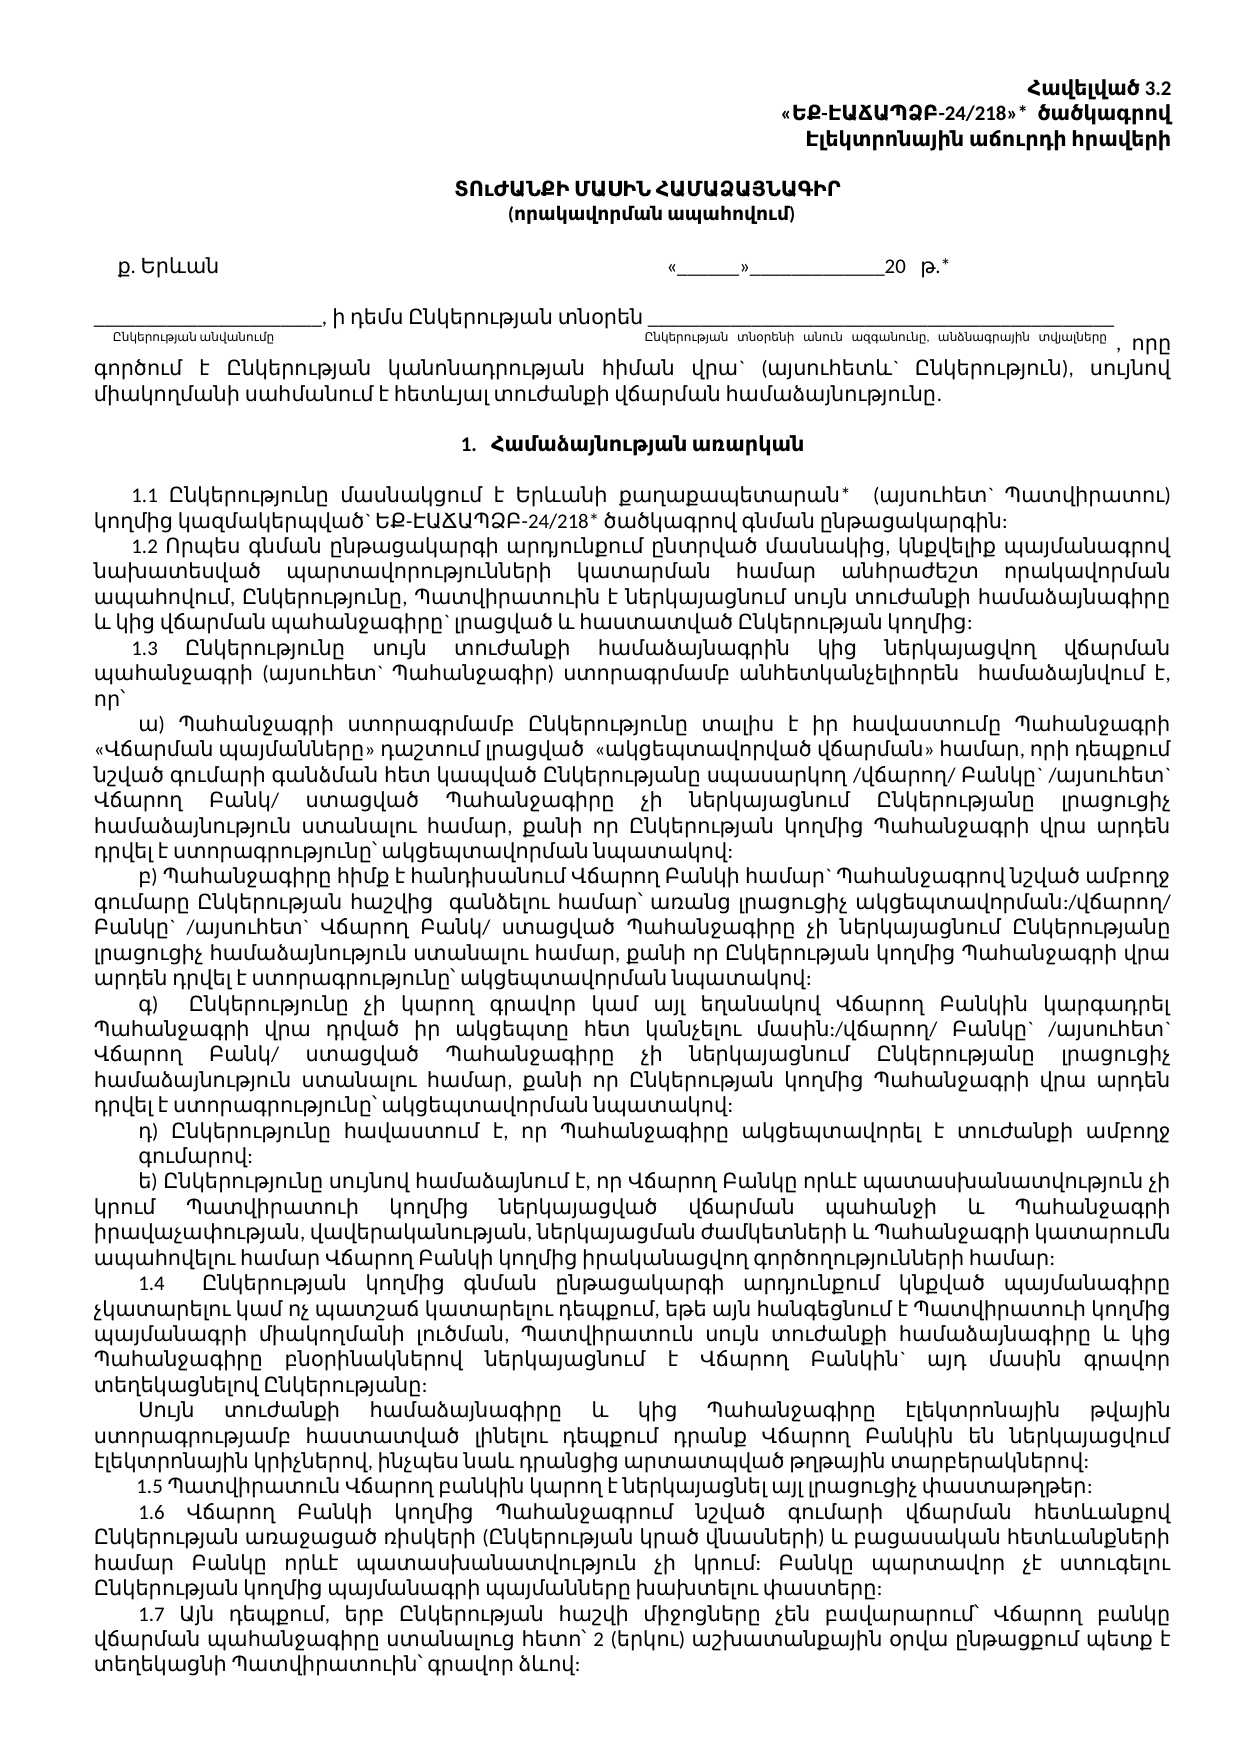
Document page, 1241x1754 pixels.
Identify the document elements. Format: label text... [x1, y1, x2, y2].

text Սույն տուժանքի համաձայնագիրը և կից Պահանջագիրը էլեկտրոնային թվային ստորագրությամբ հաստատված լինելու դեպքում դրանք Վճարող Բանկին են ներկայացվում էլեկտրոնային կրիչներով, ինչպես նաև դրանցից արտատպված թղթային տարբերակներով: [94, 1397, 1171, 1474]
text 1.1 Ընկերությունը մասնակցում է Երևանի քաղաքապետարան* (այսուհետ` Պատվիրատու) կողմից կազմակերպված` ԵՔ-ԷԱՃԱՊՁԲ-24/218* ծածկագրով գնման ընթացակարգին: [94, 482, 1171, 533]
text (որակավորման ապահովում) [94, 202, 1171, 225]
text 1.3 Ընկերությունը սույն տուժանքի համաձայնագրին կից ներկայացվող վճարման պահանջագրի (այսուհետ` Պահանջագիր) ստորագրմամբ անհետկանչելիորեն համաձայնվում է, որ՝ [94, 635, 1171, 711]
text Ընկերության անվանումը Ընկերության տնօրենի անուն ազգանունը, անձնագրային տվյալները , որը գործում է Ընկերության կանոնադրության հիման վրա` (այսուհետև` Ընկերություն), սույնով միակողմանի սահմանում է հետևյալ տուժանքի վճարման համաձայնությունը. [94, 330, 1171, 406]
text դ) Ընկերությունը հավաստում է, որ Պահանջագիրը ակցեպտավորել է տուժանքի ամբողջ գումարով: [138, 1118, 1171, 1169]
text Հավելված 3.2 [94, 75, 1171, 100]
text 1.2 Որպես գնման ընթացակարգի արդյունքում ընտրված մասնակից, կնքվելիք պայմանագրով նախատեսված պարտավորությունների կատարման համար անհրաժեշտ որակավորման ապահովում, Ընկերությունը, Պատվիրատուին է ներկայացնում սույն տուժանքի համաձայնագիրը և կից վճարման պահանջագիրը` լրացված և հաստատված Ընկերության կողմից: [94, 533, 1171, 635]
text 1. Համաձայնության առարկան [94, 432, 1171, 457]
text ______________________, ի դեմս Ընկերության տնօրեն _____________________________________________ [94, 304, 1171, 330]
text 1.6 Վճարող Բանկի կողմից Պահանջագրում նշված գումարի վճարման հետևանքով Ընկերության առաջացած ռիսկերի (Ընկերության կրած վնասների) և բացասական հետևանքների համար Բանկը որևէ պատասխանատվություն չի կրում: Բանկը պարտավոր չէ ստուգելու Ընկերության կողմից պայմանագրի պայմանները խախտելու փաստերը: [94, 1499, 1171, 1601]
text բ) Պահանջագիրը հիմք է հանդիսանում Վճարող Բանկի համար` Պահանջագրով նշված ամբողջ գումարը Ընկերության հաշվից գանձելու համար՝ առանց լրացուցիչ ակցեպտավորման:/վճարող/ Բանկը` /այսուհետ` Վճարող Բանկ/ ստացված Պահանջագիրը չի ներկայացնում Ընկերությանը լրացուցիչ համաձայնություն ստանալու համար, քանի որ Ընկերության կողմից Պահանջագրի վրա արդեն դրվել է ստորագրությունը՝ ակցեպտավորման նպատակով: [94, 864, 1171, 991]
text ք. Երևան «______»_____________20 թ.* [94, 254, 1171, 279]
text 1.5 Պատվիրատուն Վճարող բանկին կարող է ներկայացնել այլ լրացուցիչ փաստաթղթեր: [94, 1474, 1171, 1499]
text ե) Ընկերությունը սույնով համաձայնում է, որ Վճարող Բանկը որևէ պատասխանատվություն չի կրում Պատվիրատուի կողմից ներկայացված վճարման պահանջի և Պահանջագրի իրավաչափության, վավերականության, ներկայացման ժամկետների և Պահանջագրի կատարումն ապահովելու համար Վճարող Բանկի կողմից իրականացվող գործողությունների համար: [94, 1169, 1171, 1270]
text Էլեկտրոնային աճուրդի հրավերի [94, 126, 1171, 151]
text ա) Պահանջագրի ստորագրմամբ Ընկերությունը տալիս է իր հավաստումը Պահանջագրի «Վճարման պայմանները» դաշտում լրացված «ակցեպտավորված վճարման» համար, որի դեպքում նշված գումարի գանձման հետ կապված Ընկերությանը սպասարկող /վճարող/ Բանկը` /այսուհետ` Վճարող Բանկ/ ստացված Պահանջագիրը չի ներկայացնում Ընկերությանը լրացուցիչ համաձայնություն ստանալու համար, քանի որ Ընկերության կողմից Պահանջագրի վրա արդեն դրվել է ստորագրությունը՝ ակցեպտավորման նպատակով: [94, 711, 1171, 864]
text 1.4 Ընկերության կողմից գնման ընթացակարգի արդյունքում կնքված պայմանագիրը չկատարելու կամ ոչ պատշաճ կատարելու դեպքում, եթե այն հանգեցնում է Պատվիրատուի կողմից պայմանագրի միակողմանի լուծման, Պատվիրատուն սույն տուժանքի համաձայնագիրը և կից Պահանջագիրը բնօրինակներով ներկայացնում է Վճարող Բանկին` այդ մասին գրավոր տեղեկացնելով Ընկերությանը: [94, 1270, 1171, 1397]
text «ԵՔ-ԷԱՃԱՊՁԲ-24/218»* ծածկագրով [94, 100, 1171, 126]
text գ) Ընկերությունը չի կարող գրավոր կամ այլ եղանակով Վճարող Բանկին կարգադրել Պահանջագրի վրա դրված իր ակցեպտը հետ կանչելու մասին:/վճարող/ Բանկը` /այսուհետ` Վճարող Բանկ/ ստացված Պահանջագիրը չի ներկայացնում Ընկերությանը լրացուցիչ համաձայնություն ստանալու համար, քանի որ Ընկերության կողմից Պահանջագրի վրա արդեն դրվել է ստորագրությունը՝ ակցեպտավորման նպատակով: [94, 991, 1171, 1118]
text 1.7 Այն դեպքում, երբ Ընկերության հաշվի միջոցները չեն բավարարում՝ Վճարող բանկը վճարման պահանջագիրը ստանալուց հետո՝ 2 (երկու) աշխատանքային օրվա ընթացքում պետք է տեղեկացնի Պատվիրատուին՝ գրավոր ձևով: [94, 1601, 1171, 1677]
text ՏՈւԺԱՆՔԻ ՄԱՍԻՆ ՀԱՄԱՁԱՅՆԱԳԻՐ [94, 177, 1171, 202]
